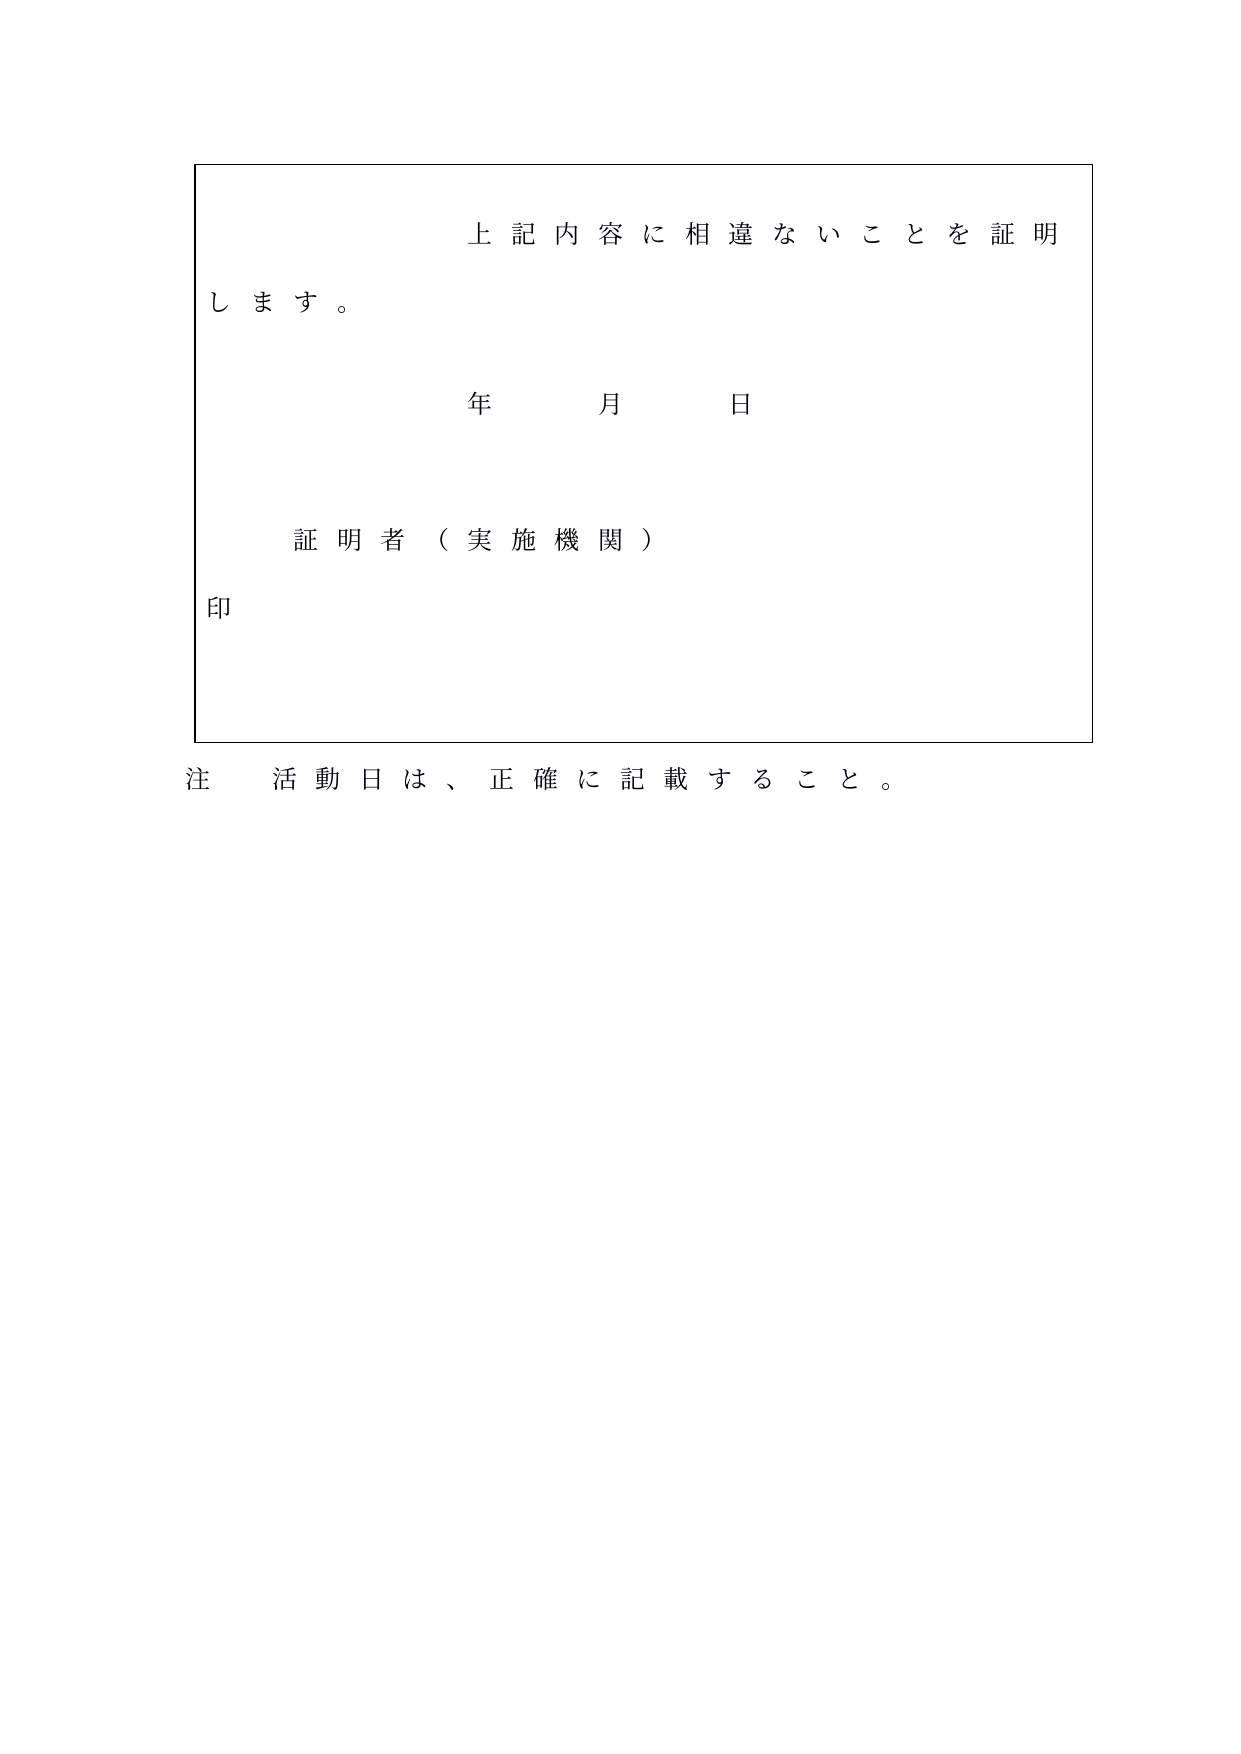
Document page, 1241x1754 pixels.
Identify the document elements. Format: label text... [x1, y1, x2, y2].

table_cell 上記内容に相違ないことを証明します。 年 月 日 証明者（実施機関） 印 [196, 165, 1092, 742]
text 注 活動日は、正確に記載すること。 [185, 743, 1056, 811]
